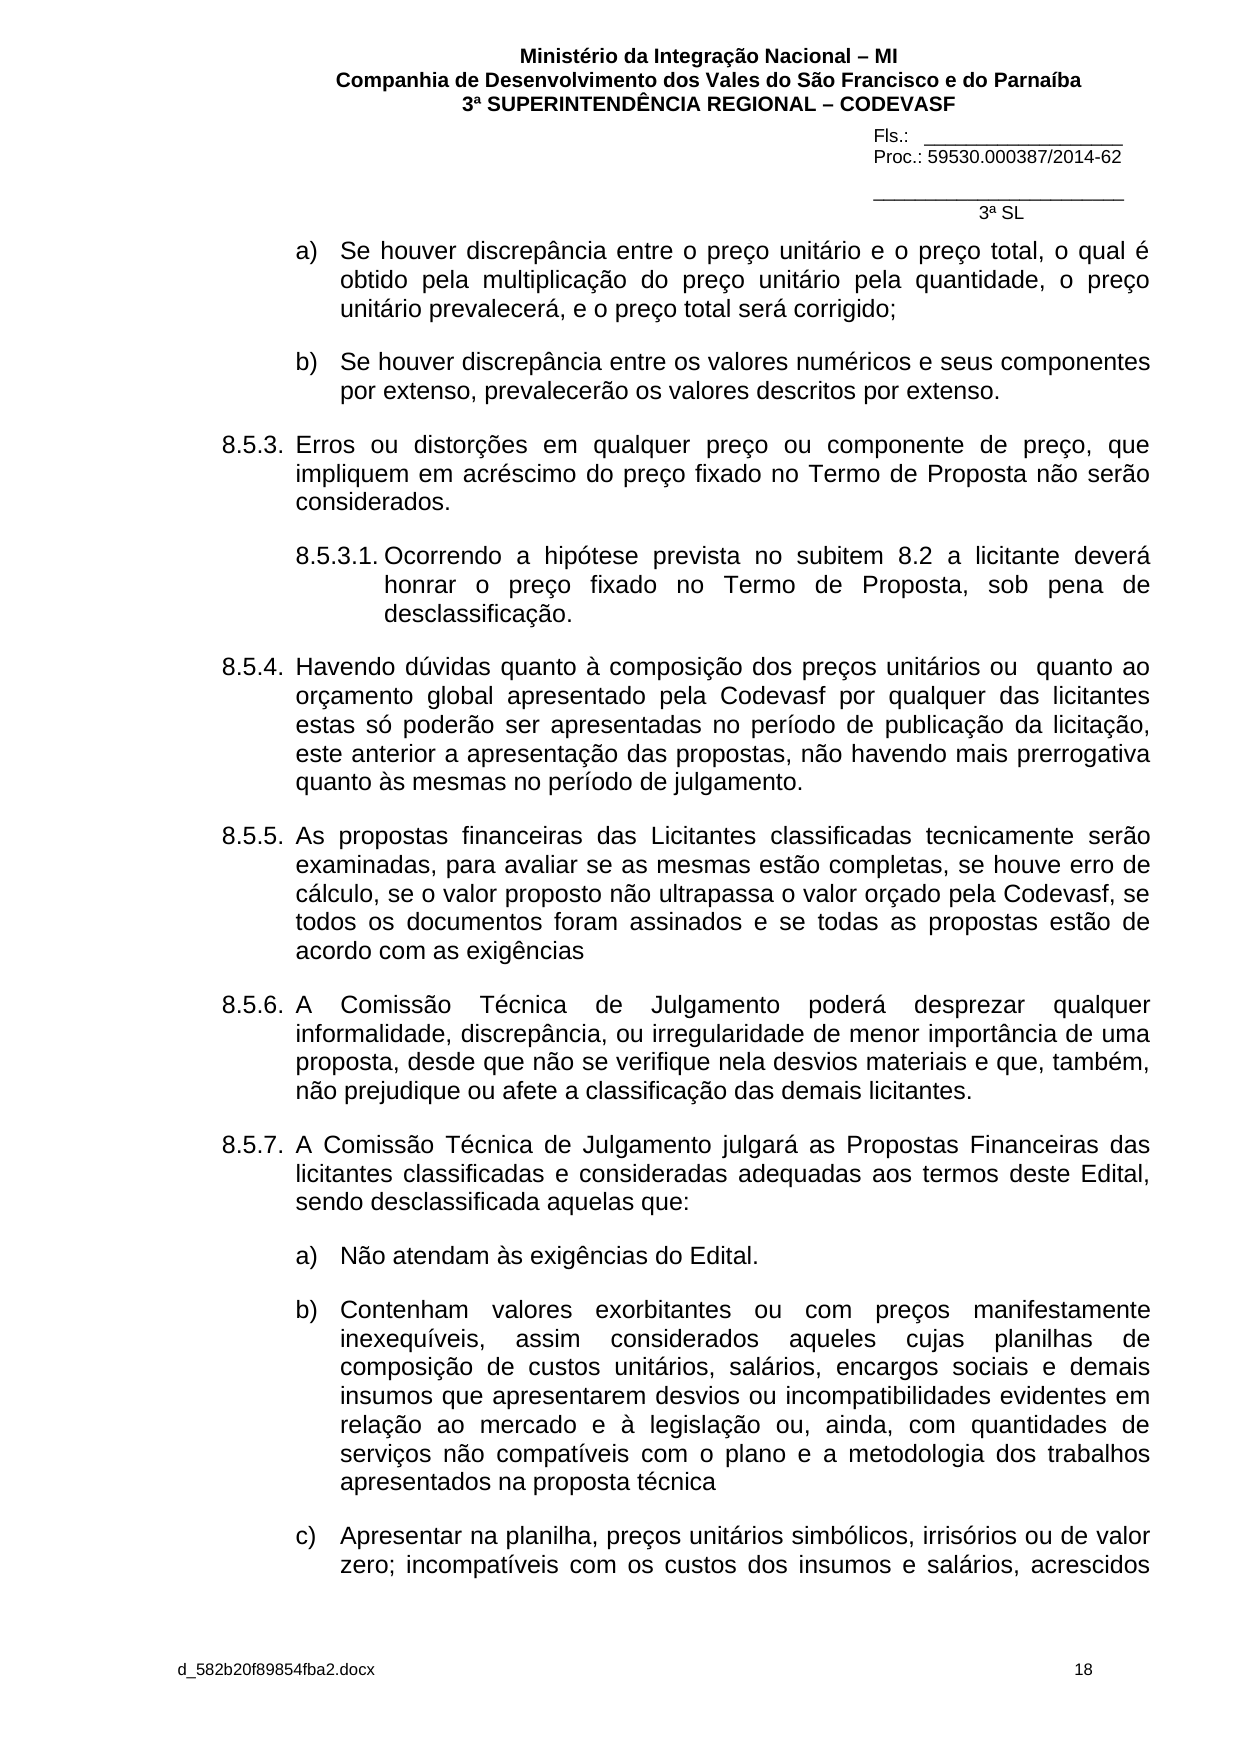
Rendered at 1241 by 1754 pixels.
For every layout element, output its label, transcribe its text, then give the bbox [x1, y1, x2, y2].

list A Comissão Técnica de Julgamento poderá desprezar qualquer informalidade, discrepância, ou irregularidade de menor importância de uma proposta, desde que não se verifique nela desvios materiais e que, também, não prejudique ou afete a classificação das demais licitantes. [222, 990, 1152, 1105]
list As propostas financeiras das Licitantes classificadas tecnicamente serão examinadas, para avaliar se as mesmas estão completas, se houve erro de cálculo, se o valor proposto não ultrapassa o valor orçado pela Codevasf, se todos os documentos foram assinados e se todas as propostas estão de acordo com as exigências [222, 821, 1152, 965]
list Ocorrendo a hipótese prevista no subitem 8.2 a licitante deverá honrar o preço fixado no Termo de Proposta, sob pena de desclassificação. [295, 541, 1152, 627]
list Não atendam às exigências do Edital. [295, 1241, 1152, 1270]
list Havendo dúvidas quanto à composição dos preços unitários ou quanto ao orçamento global apresentado pela Codevasf por qualquer das licitantes estas só poderão ser apresentadas no período de publicação da licitação, este anterior a apresentação das propostas, não havendo mais prerrogativa quanto às mesmas no período de julgamento. [222, 652, 1152, 796]
list Contenham valores exorbitantes ou com preços manifestamente inexequíveis, assim considerados aqueles cujas planilhas de composição de custos unitários, salários, encargos sociais e demais insumos que apresentarem desvios ou incompatibilidades evidentes em relação ao mercado e à legislação ou, ainda, com quantidades de serviços não compatíveis com o plano e a metodologia dos trabalhos apresentados na proposta técnica [295, 1295, 1152, 1496]
list Se houver discrepância entre o preço unitário e o preço total, o qual é obtido pela multiplicação do preço unitário pela quantidade, o preço unitário prevalecerá, e o preço total será corrigido; [295, 236, 1152, 322]
list Erros ou distorções em qualquer preço ou componente de preço, que impliquem em acréscimo do preço fixado no Termo de Proposta não serão considerados. [222, 430, 1152, 516]
list A Comissão Técnica de Julgamento julgará as Propostas Financeiras das licitantes classificadas e consideradas adequadas aos termos deste Edital, sendo desclassificada aquelas que: [222, 1130, 1152, 1216]
list Se houver discrepância entre os valores numéricos e seus componentes por extenso, prevalecerão os valores descritos por extenso. [295, 347, 1152, 405]
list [295, 1521, 1152, 1578]
